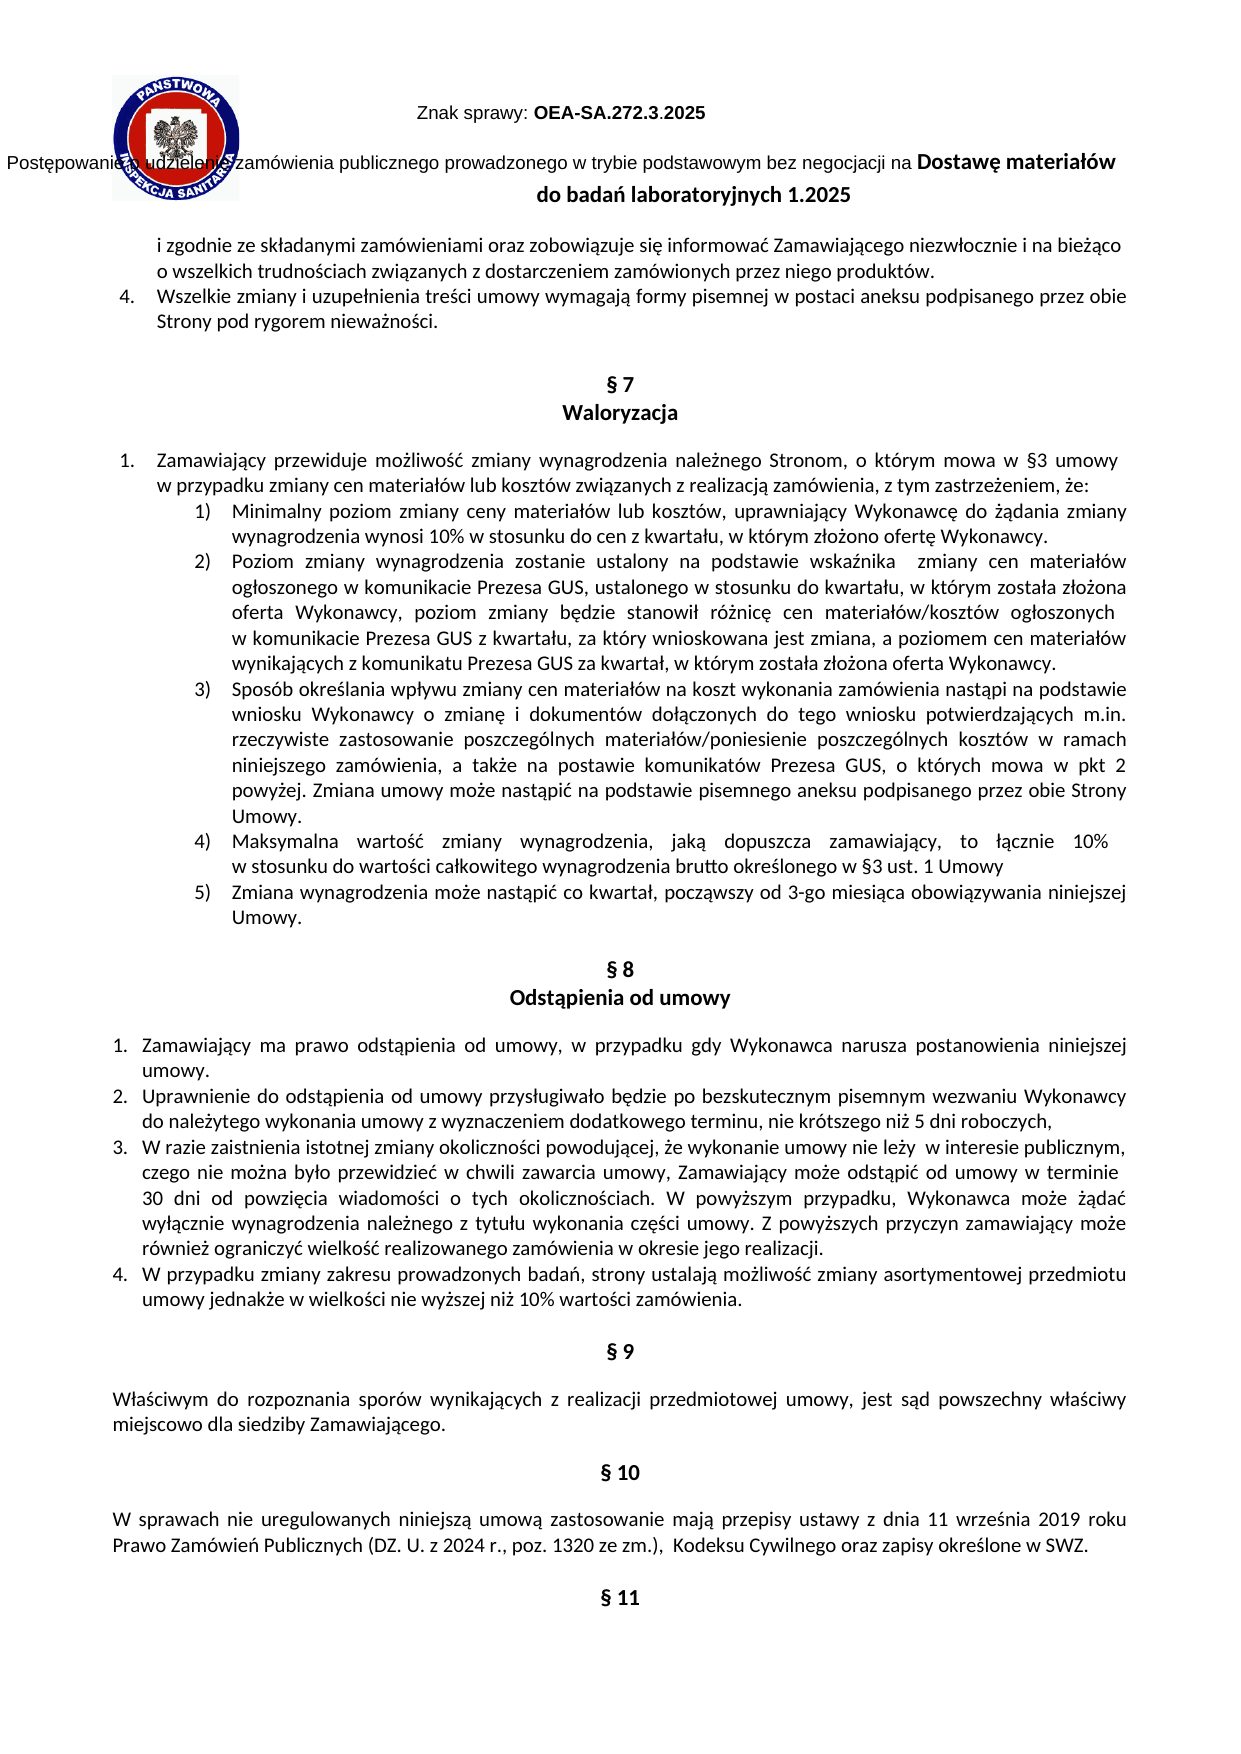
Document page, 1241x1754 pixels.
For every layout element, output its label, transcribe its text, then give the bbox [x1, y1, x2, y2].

list Zamawiający ma prawo odstąpienia od umowy, w przypadku gdy Wykonawca narusza postanowienia niniejszej umowy. [112, 1032, 1128, 1083]
list Wszelkie zmiany i uzupełnienia treści umowy wymagają formy pisemnej w postaci aneksu podpisanego przez obie Strony pod rygorem nieważności. [119, 283, 1128, 334]
text § 8 Odstąpienia od umowy [112, 955, 1128, 1011]
list Uprawnienie do odstąpienia od umowy przysługiwało będzie po bezskutecznym pisemnym wezwaniu Wykonawcy do należytego wykonania umowy z wyznaczeniem dodatkowego terminu, nie krótszego niż 5 dni roboczych, [112, 1083, 1128, 1134]
list Minimalny poziom zmiany ceny materiałów lub kosztów, uprawniający Wykonawcę do żądania zmiany wynagrodzenia wynosi 10% w stosunku do cen z kwartału, w którym złożono ofertę Wykonawcy. [194, 498, 1128, 549]
text Właściwym do rozpoznania sporów wynikających z realizacji przedmiotowej umowy, jest sąd powszechny właściwy miejscowo dla siedziby Zamawiającego. [112, 1386, 1128, 1437]
text § 10 [112, 1458, 1128, 1486]
list Sposób określania wpływu zmiany cen materiałów na koszt wykonania zamówienia nastąpi na podstawie wniosku Wykonawcy o zmianę i dokumentów dołączonych do tego wniosku potwierdzających m.in. rzeczywiste zastosowanie poszczególnych materiałów/poniesienie poszczególnych kosztów w ramach niniejszego zamówienia, a także na postawie komunikatów Prezesa GUS, o których mowa w pkt 2 powyżej. Zmiana umowy może nastąpić na podstawie pisemnego aneksu podpisanego przez obie Strony Umowy. [194, 676, 1128, 828]
list W przypadku zmiany zakresu prowadzonych badań, strony ustalają możliwość zmiany asortymentowej przedmiotu umowy jednakże w wielkości nie wyższej niż 10% wartości zamówienia. [112, 1261, 1128, 1312]
list Zamawiający przewiduje możliwość zmiany wynagrodzenia należnego Stronom, o którym mowa w §3 umowy w przypadku zmiany cen materiałów lub kosztów związanych z realizacją zamówienia, z tym zastrzeżeniem, że: [119, 447, 1128, 498]
text § 7 Waloryzacja [112, 370, 1128, 426]
list Maksymalna wartość zmiany wynagrodzenia, jaką dopuszcza zamawiający, to łącznie 10% w stosunku do wartości całkowitego wynagrodzenia brutto określonego w §3 ust. 1 Umowy [194, 828, 1128, 879]
text W sprawach nie uregulowanych niniejszą umową zastosowanie mają przepisy ustawy z dnia 11 września 2019 roku Prawo Zamówień Publicznych (DZ. U. z 2024 r., poz. 1320 ze zm.), Kodeksu Cywilnego oraz zapisy określone w SWZ. [112, 1507, 1128, 1557]
text § 9 [112, 1337, 1128, 1365]
list Poziom zmiany wynagrodzenia zostanie ustalony na podstawie wskaźnika zmiany cen materiałów ogłoszonego w komunikacie Prezesa GUS, ustalonego w stosunku do kwartału, w którym została złożona oferta Wykonawcy, poziom zmiany będzie stanowił różnicę cen materiałów/kosztów ogłoszonych w komunikacie Prezesa GUS z kwartału, za który wnioskowana jest zmiana, a poziomem cen materiałów wynikających z komunikatu Prezesa GUS za kwartał, w którym została złożona oferta Wykonawcy. [194, 549, 1128, 676]
text § 11 [112, 1583, 1128, 1611]
list Zmiana wynagrodzenia może nastąpić co kwartał, począwszy od 3-go miesiąca obowiązywania niniejszej Umowy. [194, 879, 1128, 930]
picture [112, 75, 240, 201]
list W razie zaistnienia istotnej zmiany okoliczności powodującej, że wykonanie umowy nie leży w interesie publicznym, czego nie można było przewidzieć w chwili zawarcia umowy, Zamawiający może odstąpić od umowy w terminie 30 dni od powzięcia wiadomości o tych okolicznościach. W powyższym przypadku, Wykonawca może żądać wyłącznie wynagrodzenia należnego z tytułu wykonania części umowy. Z powyższych przyczyn zamawiający może również ograniczyć wielkość realizowanego zamówienia w okresie jego realizacji. [112, 1134, 1128, 1261]
